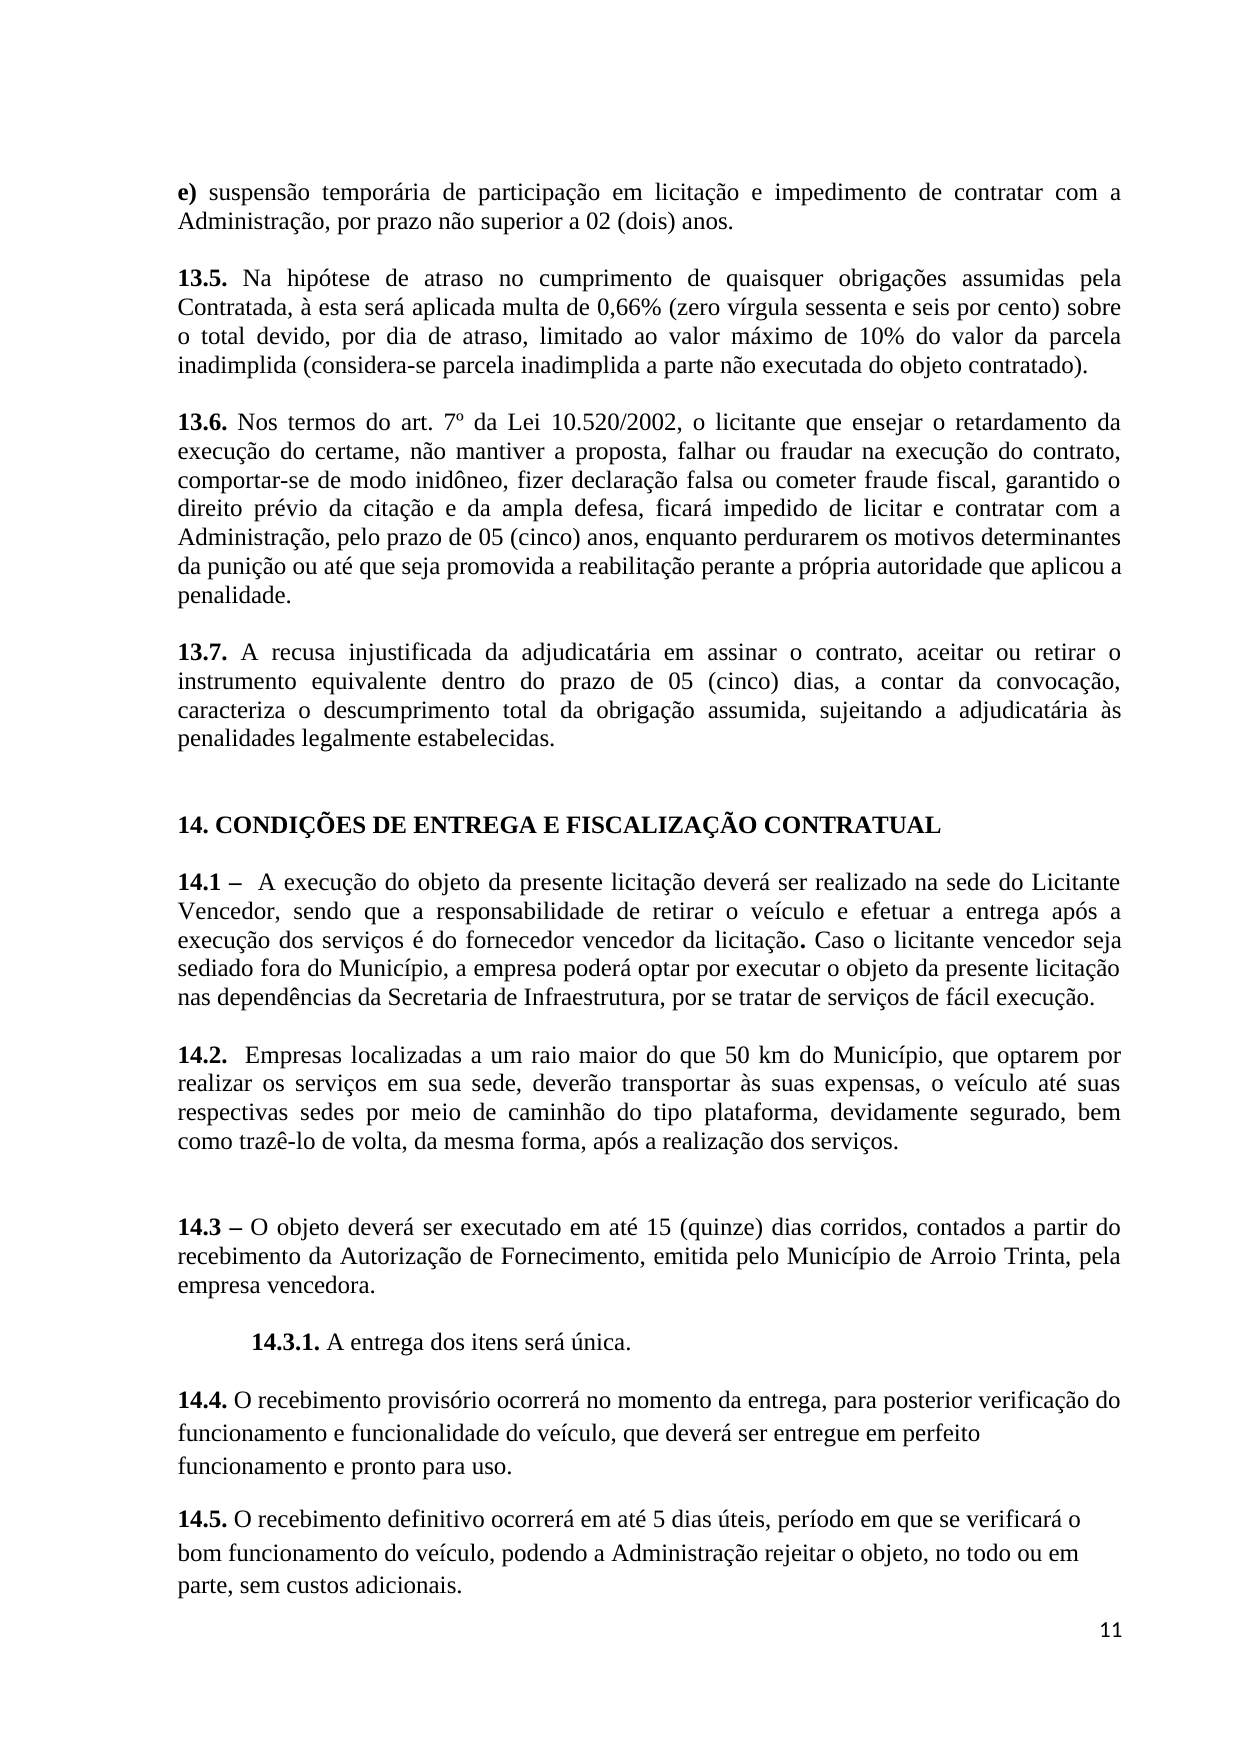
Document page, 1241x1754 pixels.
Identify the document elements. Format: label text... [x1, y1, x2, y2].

text 14.2. Empresas localizadas a um raio maior do que 50 km do Município, que optarem por realizar os serviços em sua sede, deverão transportar às suas expensas, o veículo até suas respectivas sedes por meio de caminhão do tipo plataforma, devidamente segurado, bem como trazê-lo de volta, da mesma forma, após a realização dos serviços. [177, 1040, 1122, 1155]
text 14.4. O recebimento provisório ocorrerá no momento da entrega, para posterior verificação do funcionamento e funcionalidade do veículo, que deverá ser entregue em perfeito funcionamento e pronto para uso. [177, 1385, 1122, 1479]
text 14.5. O recebimento definitivo ocorrerá em até 5 dias úteis, período em que se verificará o bom funcionamento do veículo, podendo a Administração rejeitar o objeto, no todo ou em parte, sem custos adicionais. [177, 1504, 1122, 1599]
text 14. CONDIÇÕES DE ENTREGA E FISCALIZAÇÃO CONTRATUAL [177, 810, 1122, 838]
text 13.7. A recusa injustificada da adjudicatária em assinar o contrato, aceitar ou retirar o instrumento equivalente dentro do prazo de 05 (cinco) dias, a contar da convocação, caracteriza o descumprimento total da obrigação assumida, sujeitando a adjudicatária às penalidades legalmente estabelecidas. [177, 637, 1122, 752]
text 13.6. Nos termos do art. 7º da Lei 10.520/2002, o licitante que ensejar o retardamento da execução do certame, não mantiver a proposta, falhar ou fraudar na execução do contrato, comportar-se de modo inidôneo, fizer declaração falsa ou cometer fraude fiscal, garantido o direito prévio da citação e da ampla defesa, ficará impedido de licitar e contratar com a Administração, pelo prazo de 05 (cinco) anos, enquanto perdurarem os motivos determinantes da punição ou até que seja promovida a reabilitação perante a própria autoridade que aplicou a penalidade. [177, 407, 1122, 608]
text 14.3 – O objeto deverá ser executado em até 15 (quinze) dias corridos, contados a partir do recebimento da Autorização de Fornecimento, emitida pelo Município de Arroio Trinta, pela empresa vencedora. [177, 1212, 1122, 1298]
text 14.1 – A execução do objeto da presente licitação deverá ser realizado na sede do Licitante Vencedor, sendo que a responsabilidade de retirar o veículo e efetuar a entrega após a execução dos serviços é do fornecedor vencedor da licitação. Caso o licitante vencedor seja sediado fora do Município, a empresa poderá optar por executar o objeto da presente licitação nas dependências da Secretaria de Infraestrutura, por se tratar de serviços de fácil execução. [177, 867, 1122, 1011]
text 13.5. Na hipótese de atraso no cumprimento de quaisquer obrigações assumidas pela Contratada, à esta será aplicada multa de 0,66% (zero vírgula sessenta e seis por cento) sobre o total devido, por dia de atraso, limitado ao valor máximo de 10% do valor da parcela inadimplida (considera-se parcela inadimplida a parte não executada do objeto contratado). [177, 263, 1122, 378]
text 14.3.1. A entrega dos itens será única. [251, 1327, 1122, 1356]
text e) suspensão temporária de participação em licitação e impedimento de contratar com a Administração, por prazo não superior a 02 (dois) anos. [177, 177, 1122, 235]
